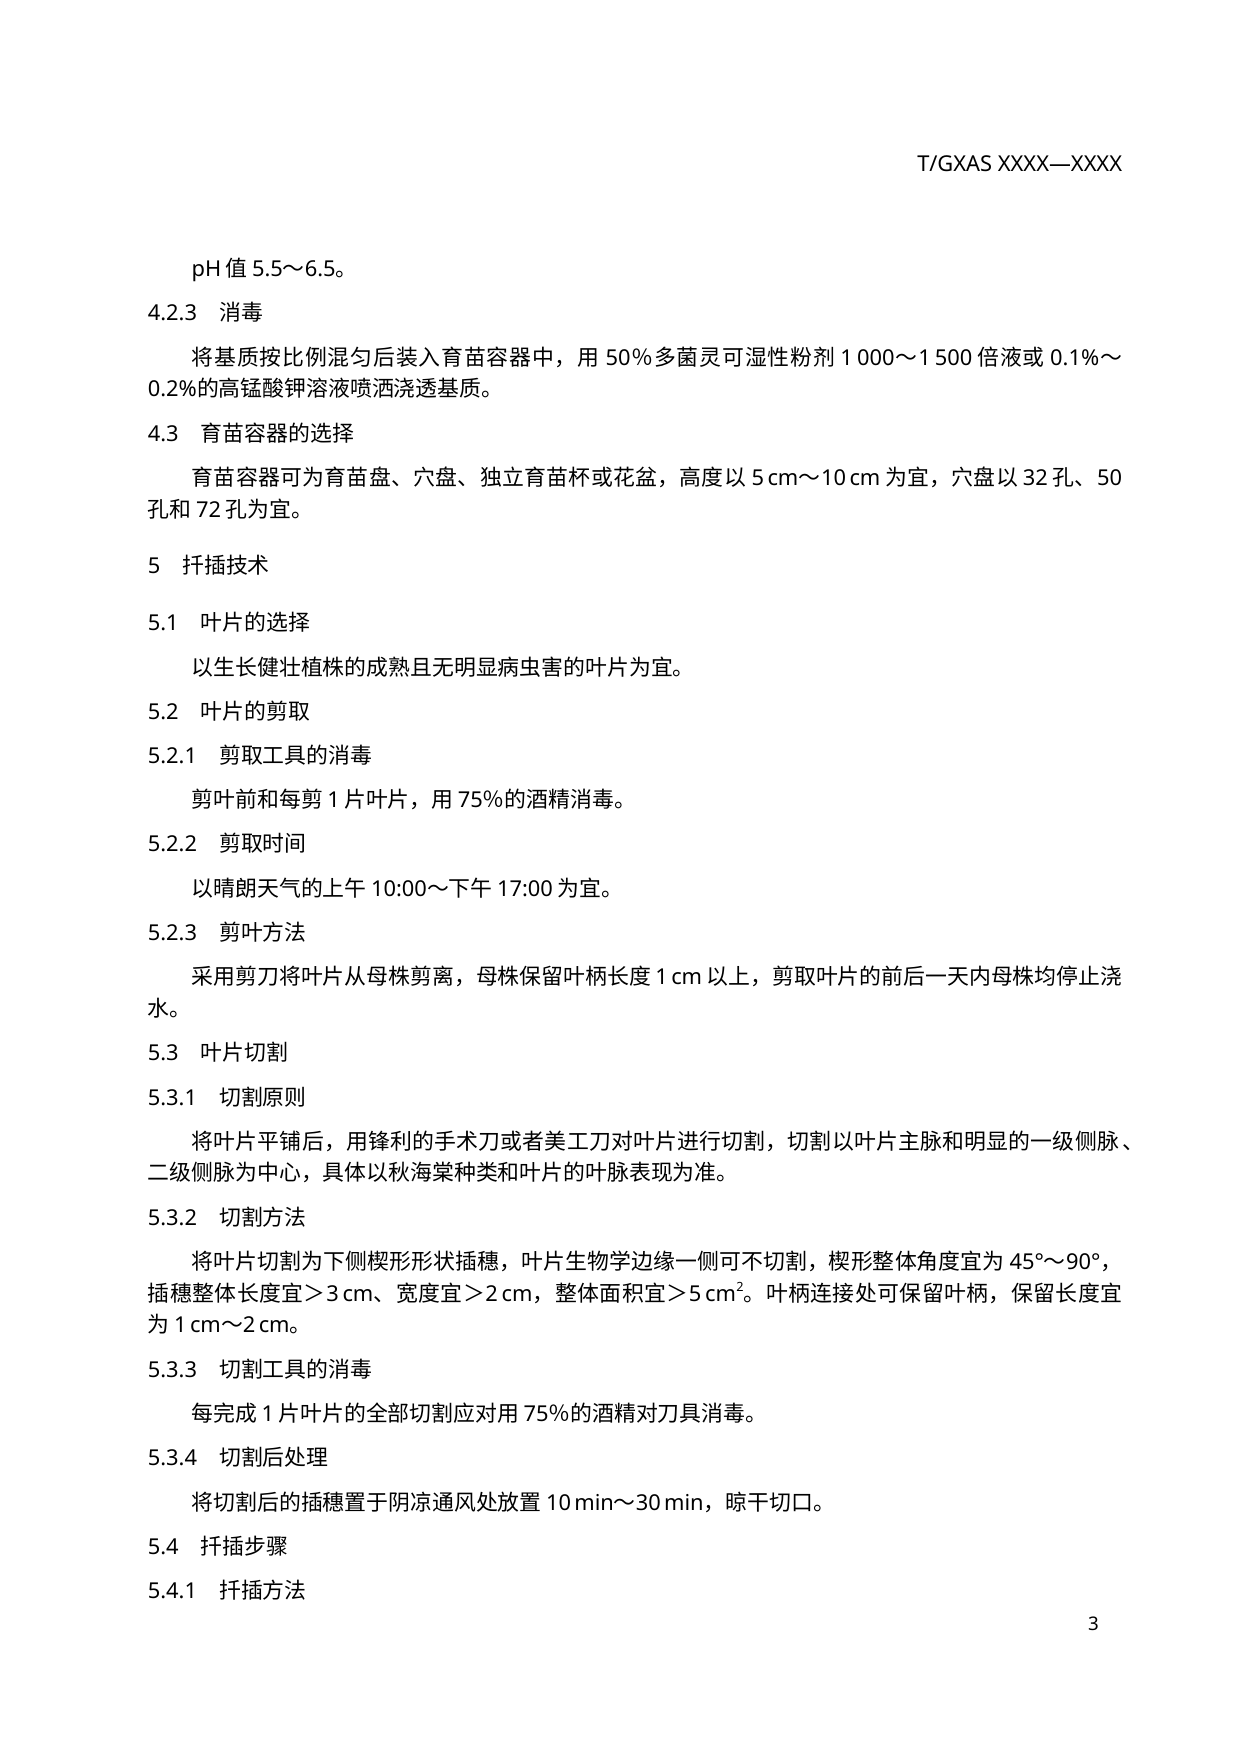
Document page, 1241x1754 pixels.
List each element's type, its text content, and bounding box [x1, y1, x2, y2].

text 剪叶方法 [148, 915, 1122, 947]
text 以晴朗天气的上午10:00～下午17:00为宜。 [148, 871, 1122, 902]
text 扦插技术 [148, 548, 1122, 580]
text 将叶片平铺后，用锋利的手术刀或者美工刀对叶片进行切割，切割以叶片主脉和明显的一级侧脉、二级侧脉为中心，具体以秋海棠种类和叶片的叶脉表现为准。 [148, 1124, 1122, 1187]
text 叶片的剪取 [148, 694, 1122, 725]
text pH值5.5～6.5。 [148, 251, 1122, 283]
text 育苗容器的选择 [148, 416, 1122, 447]
text 切割后处理 [148, 1440, 1122, 1472]
text 切割原则 [148, 1079, 1122, 1111]
text 将叶片切割为下侧楔形形状插穗，叶片生物学边缘一侧可不切割，楔形整体角度宜为45°～90°，插穗整体长度宜＞3 cm、宽度宜＞2 cm，整体面积宜＞5 cm2。叶柄连接处可保留叶柄，保留长度宜为1 cm～2 cm。 [148, 1244, 1122, 1339]
text 剪叶前和每剪1片叶片，用75％的酒精消毒。 [148, 782, 1122, 814]
text 切割方法 [148, 1199, 1122, 1231]
text 切割工具的消毒 [148, 1352, 1122, 1383]
text 叶片切割 [148, 1035, 1122, 1067]
text 剪取工具的消毒 [148, 738, 1122, 770]
text 剪取时间 [148, 826, 1122, 858]
text 叶片的选择 [148, 605, 1122, 637]
text 采用剪刀将叶片从母株剪离，母株保留叶柄长度1 cm以上，剪取叶片的前后一天内母株均停止浇水。 [148, 959, 1122, 1023]
text 扦插步骤 [148, 1529, 1122, 1561]
text 将切割后的插穗置于阴凉通风处放置10 min～30 min，晾干切口。 [148, 1484, 1122, 1516]
text 消毒 [148, 295, 1122, 327]
text 每完成1片叶片的全部切割应对用75％的酒精对刀具消毒。 [148, 1396, 1122, 1428]
text 以生长健壮植株的成熟且无明显病虫害的叶片为宜。 [148, 649, 1122, 681]
text 育苗容器可为育苗盘、穴盘、独立育苗杯或花盆，高度以5 cm～10 cm为宜，穴盘以32孔、50孔和72孔为宜。 [148, 460, 1122, 523]
text 扦插方法 [148, 1573, 1122, 1605]
text 将基质按比例混匀后装入育苗容器中，用50％多菌灵可湿性粉剂1 000～1 500倍液或0.1%～0.2%的高锰酸钾溶液喷洒浇透基质。 [148, 339, 1122, 403]
